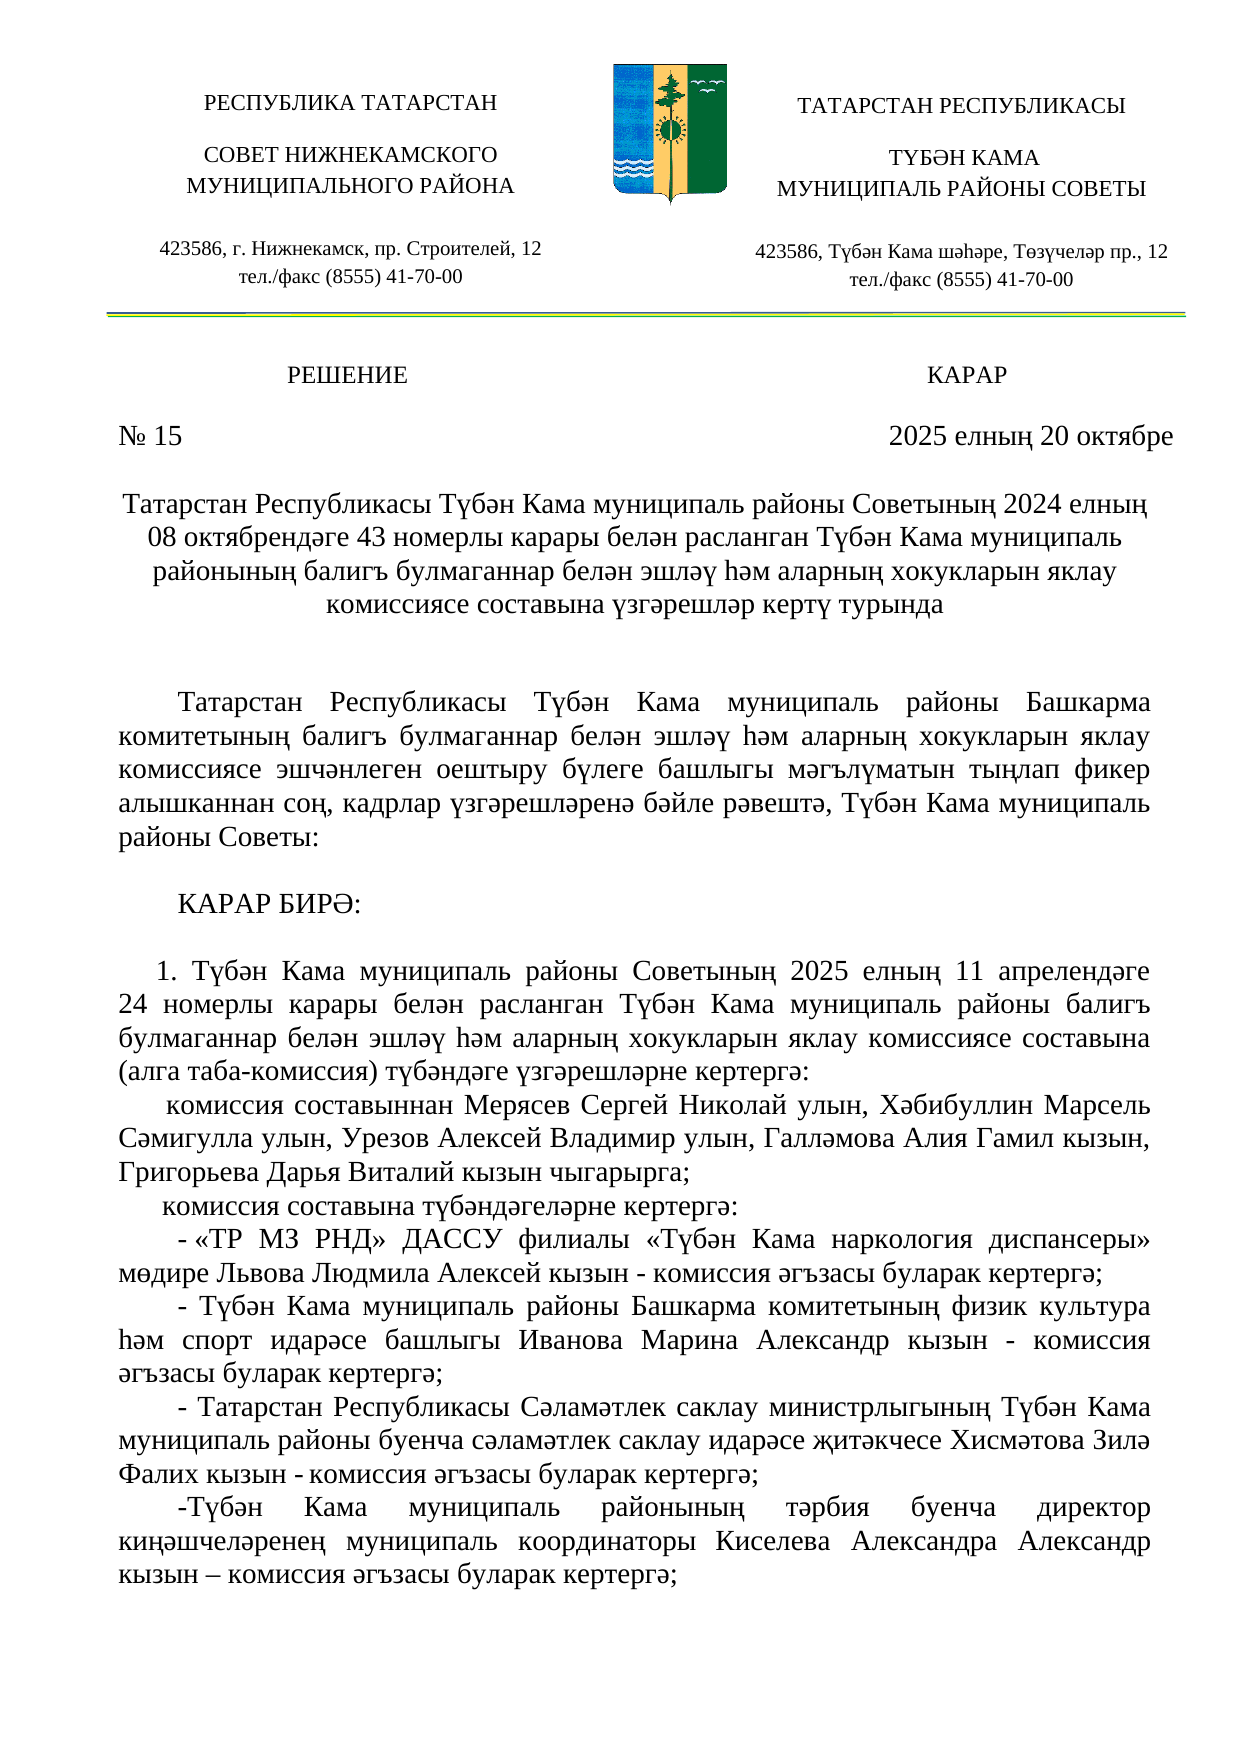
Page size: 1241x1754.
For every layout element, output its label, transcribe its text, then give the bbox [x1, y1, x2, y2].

text 1. Түбән Кама муниципаль районы Советының 2025 елның 11 апрелендәге 24 номерлы карары белән расланган Түбән Кама муниципаль районы балигъ булмаганнар белән эшләү һәм аларның хокукларын яклау комиссиясе составына (алга таба-комиссия) түбәндәге үзгәрешләрне кертергә: [118, 953, 1152, 1087]
text -Түбән Кама муниципаль районының тәрбия буенча директор киңәшчеләренең муниципаль координаторы Киселева Александра Александр кызын – комиссия әгъзасы буларак кертергә; [118, 1489, 1152, 1590]
text Татарстан Республикасы Түбән Кама муниципаль районы Башкарма комитетының балигъ булмаганнар белән эшләү һәм аларның хокукларын яклау комиссиясе эшчәнлеген оештыру бүлеге башлыгы мәгълүматын тыңлап фикер алышканнан соң, кадрлар үзгәрешләренә бәйле рәвештә, Түбән Кама муниципаль районы Советы: [118, 684, 1152, 852]
table_cell 2025 елның 20 октябре [668, 418, 1185, 454]
text КАРАР БИРӘ: [118, 886, 1152, 919]
text Татарстан Республикасы Түбән Кама муниципаль районы Советының 2024 елның 08 октябрендәге 43 номерлы карары белән расланган Түбән Кама муниципаль районының балигъ булмаганнар белән эшләү һәм аларның хокукларын яклау комиссиясе составына үзгәрешләр кертү турында [118, 486, 1152, 620]
table_header [594, 59, 727, 312]
text комиссия составына түбәндәгеләрне кертергә: [118, 1188, 1152, 1221]
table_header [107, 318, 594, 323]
table_cell № 15 [107, 418, 668, 454]
table_header РЕСПУБЛИКА ТАТАРСТАН СОВЕТ НИЖНЕКАМСКОГО МУНИЦИПАЛЬНОГО РАЙОНА 423586, г. Нижнекамск, пр. Строителей, 12 тел./факс (8555) 41-70-00 [107, 59, 594, 312]
table_header [594, 318, 727, 323]
text - Татарстан Республикасы Сәламәтлек саклау министрлыгының Түбән Кама муниципаль районы буенча сәламәтлек саклау идарәсе җитәкчесе Хисмәтова Зилә Фалих кызын - комиссия әгъзасы буларак кертергә; [118, 1389, 1152, 1489]
table_header КАРАР [668, 361, 1185, 418]
table_header ТАТАРСТАН РЕСПУБЛИКАСЫ ТҮБӘН КАМА МУНИЦИПАЛЬ РАЙОНЫ СОВЕТЫ 423586, Түбән Кама шәһәре, Төзүчеләр пр., 12 тел./факс (8555) 41-70-00 [727, 59, 1196, 323]
text комиссия составыннан Мерясев Сергей Николай улын, Хәбибуллин Марсель Сәмигулла улын, Урезов Алексей Владимир улын, Галләмова Алия Гамил кызын, Григорьева Дарья Виталий кызын чыгарырга; [118, 1087, 1152, 1188]
table_header РЕШЕНИЕ [107, 361, 668, 418]
text - Түбән Кама муниципаль районы Башкарма комитетының физик культура һәм спорт идарәсе башлыгы Иванова Марина Александр кызын - комиссия әгъзасы буларак кертергә; [118, 1288, 1152, 1389]
text - «ТР МЗ РНД» ДАССУ филиалы «Түбән Кама наркология диспансеры» мөдире Львова Людмила Алексей кызын - комиссия әгъзасы буларак кертергә; [118, 1221, 1152, 1288]
picture [605, 59, 727, 210]
